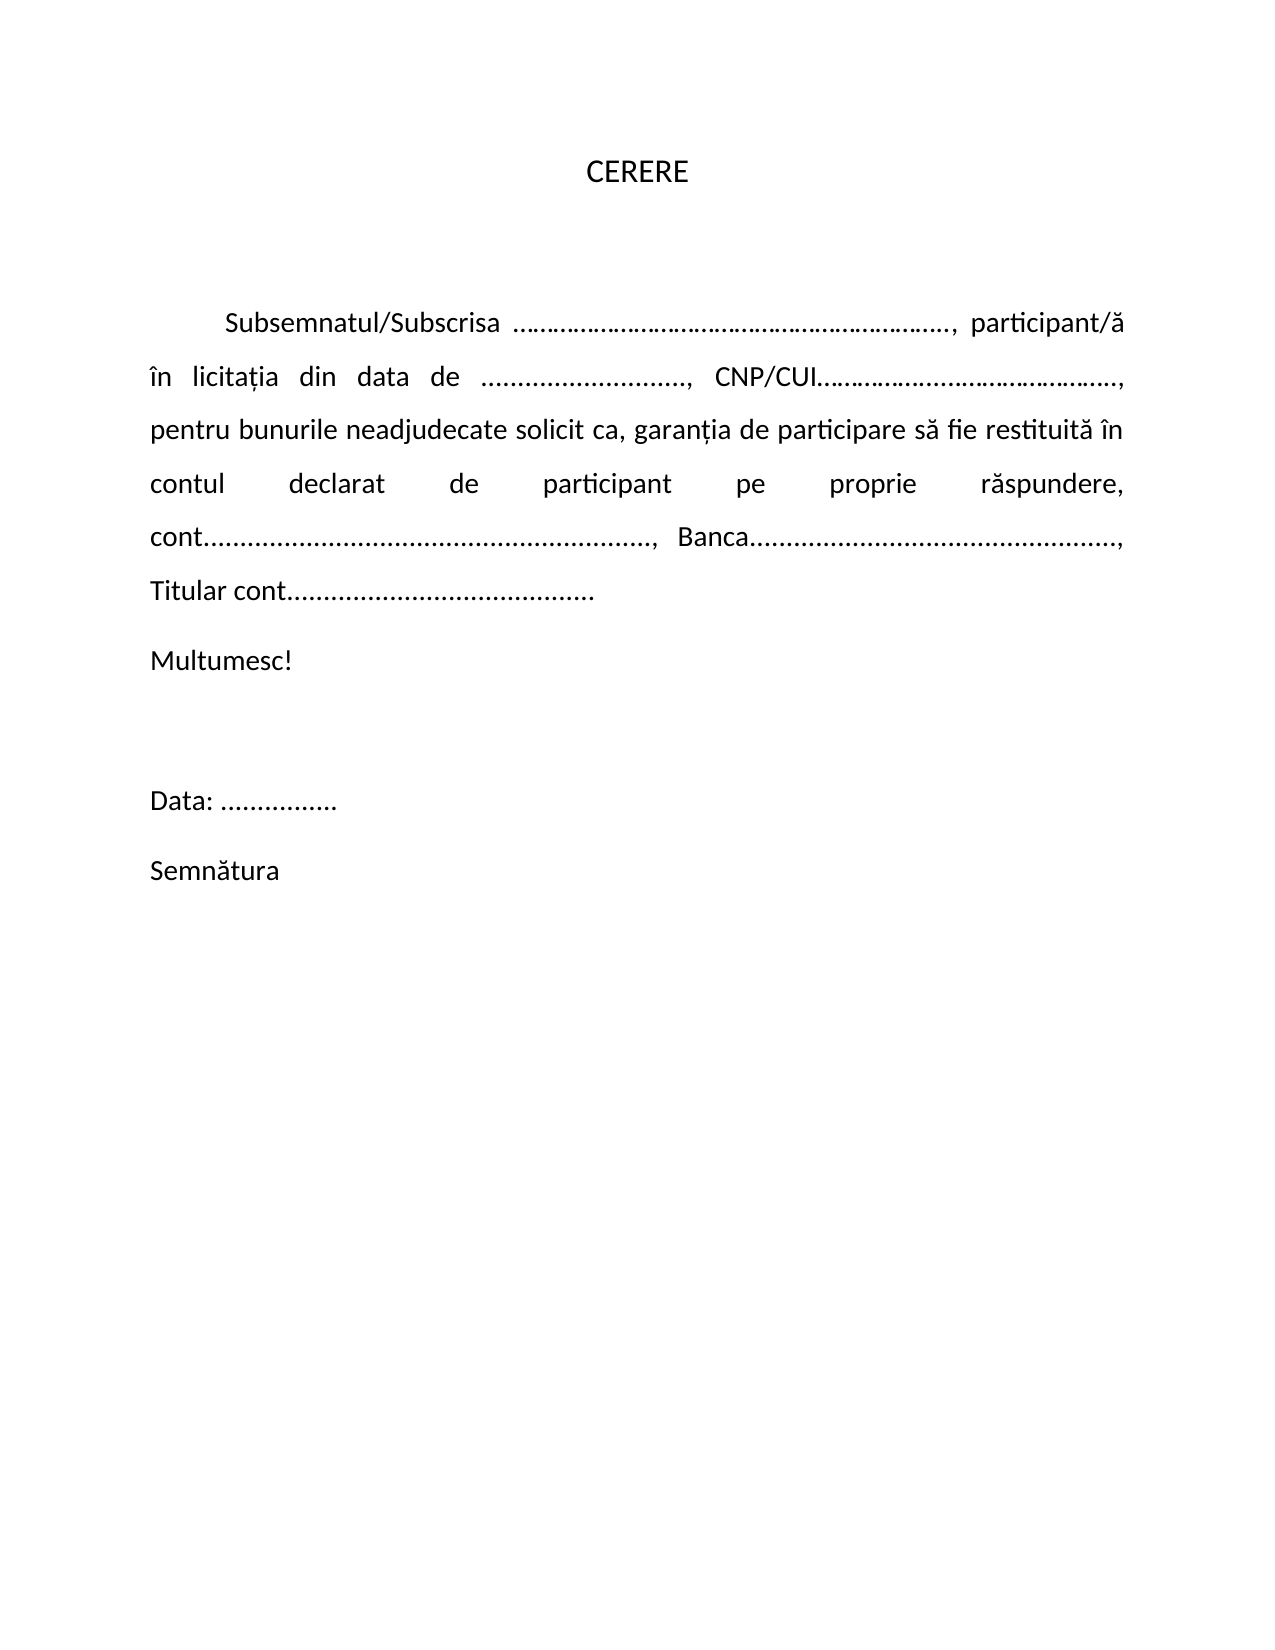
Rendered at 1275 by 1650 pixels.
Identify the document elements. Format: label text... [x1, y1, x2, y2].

text Semnătura [150, 852, 1125, 888]
text Subsemnatul/Subscrisa ……………………………………………………….., participant/ă în licitația din data de ............................, CNP/CUI……………......………………….., pentru bunurile neadjudecate solicit ca, garanția de participare să fie restituită în contul declarat de participant pe proprie răspundere, cont............................................................., Banca.................................................., Titular cont.......................................... [150, 304, 1125, 607]
text Multumesc! [150, 642, 1125, 677]
text CERERE [150, 150, 1125, 191]
text Data: ................ [150, 782, 1125, 817]
